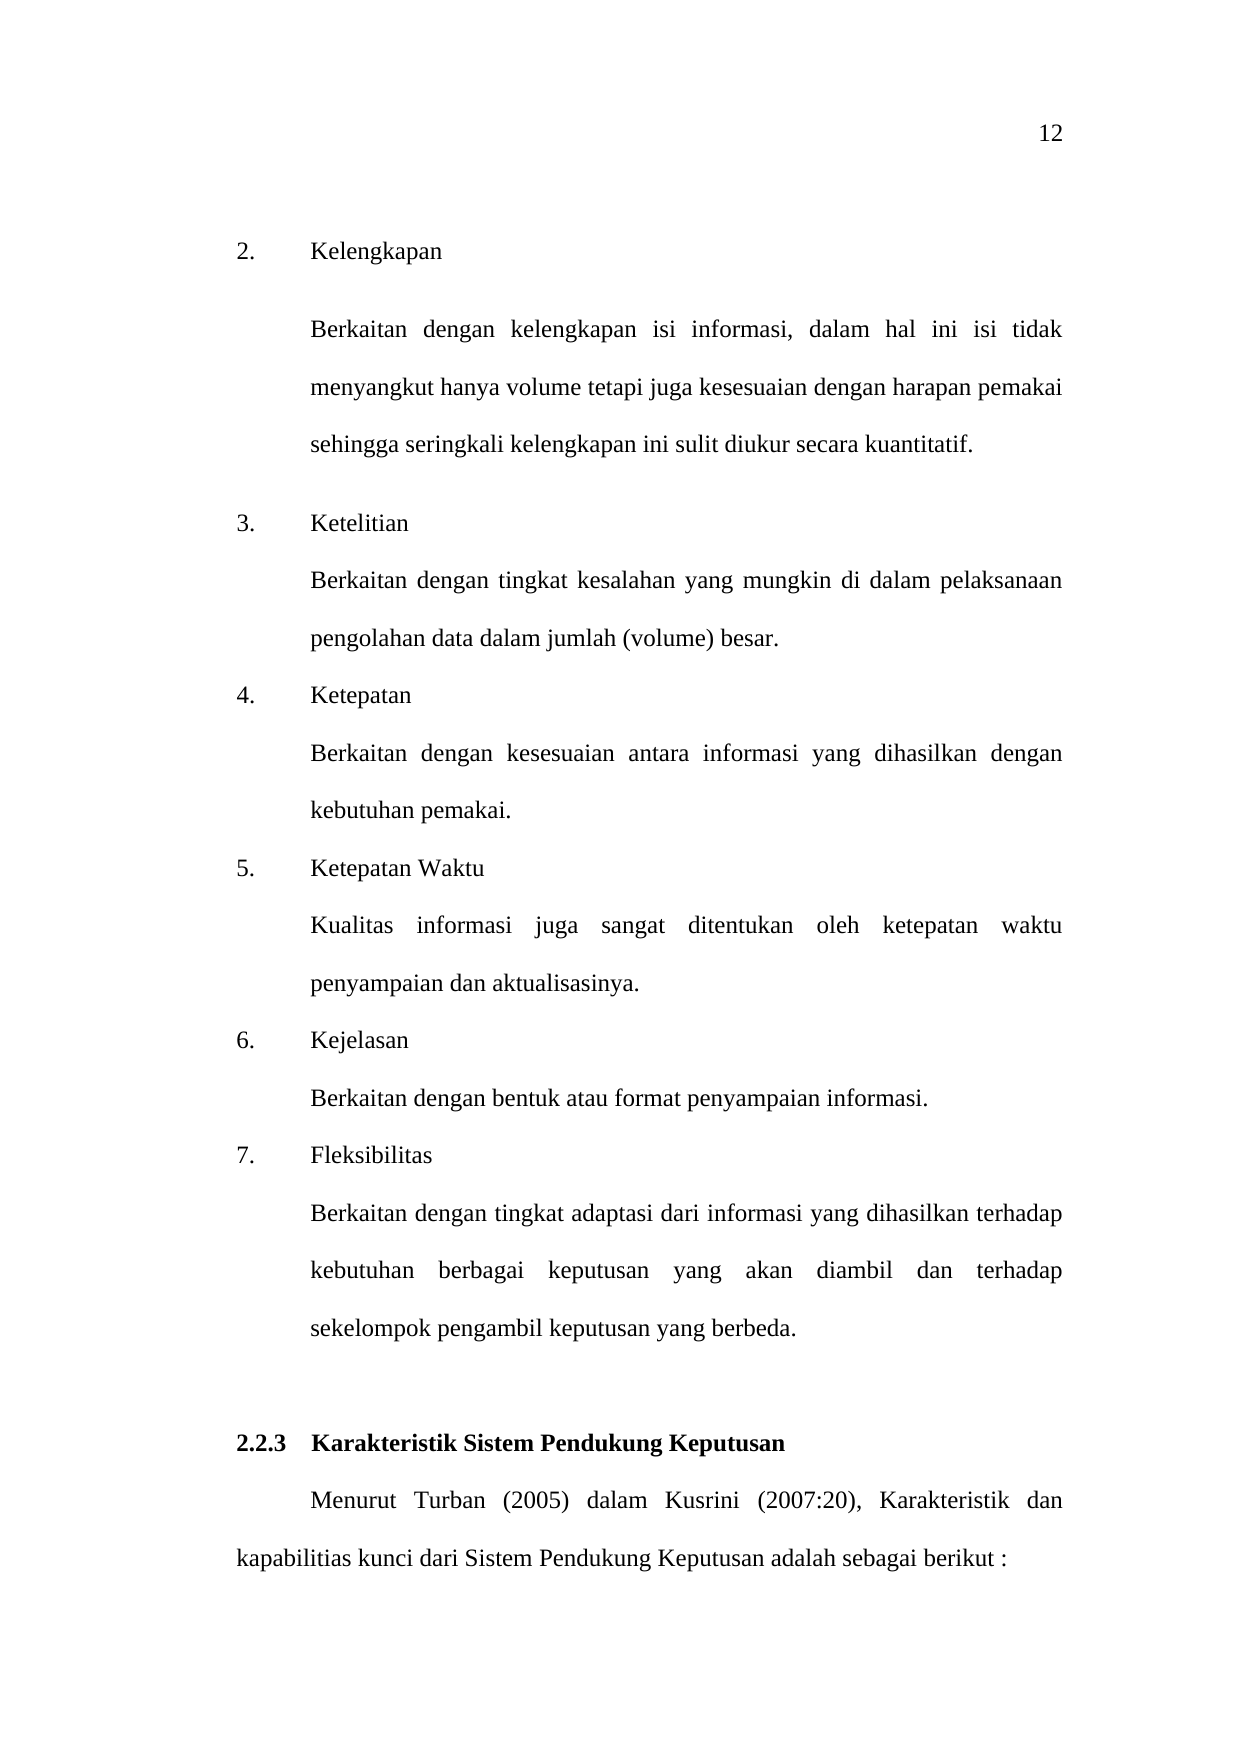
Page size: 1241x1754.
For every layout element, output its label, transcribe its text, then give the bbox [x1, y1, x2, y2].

list Berkaitan dengan bentuk atau format penyampaian informasi. [281, 1083, 1063, 1112]
list Berkaitan dengan tingkat kesalahan yang mungkin di dalam pelaksanaan pengolahan data dalam jumlah (volume) besar. [310, 565, 1063, 652]
list Kualitas informasi juga sangat ditentukan oleh ketepatan waktu penyampaian dan aktualisasinya. [310, 910, 1063, 997]
list Kejelasan [236, 1025, 1063, 1054]
list Menurut Turban (2005) dalam Kusrini (2007:20), Karakteristik dan kapabilitias kunci dari Sistem Pendukung Keputusan adalah sebagai berikut : [236, 1485, 1063, 1572]
list Ketelitian [236, 508, 1063, 537]
text Berkaitan dengan kelengkapan isi informasi, dalam hal ini isi tidak menyangkut hanya volume tetapi juga kesesuaian dengan harapan pemakai sehingga seringkali kelengkapan ini sulit diukur secara kuantitatif. [310, 314, 1063, 458]
list Berkaitan dengan tingkat adaptasi dari informasi yang dihasilkan terhadap kebutuhan berbagai keputusan yang akan diambil dan terhadap sekelompok pengambil keputusan yang berbeda. [310, 1198, 1063, 1342]
list Kelengkapan [236, 236, 1063, 265]
list Fleksibilitas [236, 1140, 1063, 1169]
list Ketepatan [236, 680, 1063, 709]
list Berkaitan dengan kesesuaian antara informasi yang dihasilkan dengan kebutuhan pemakai. [310, 738, 1063, 824]
list Ketepatan Waktu [236, 853, 1063, 882]
list 2.2.3 Karakteristik Sistem Pendukung Keputusan [236, 1428, 1063, 1457]
